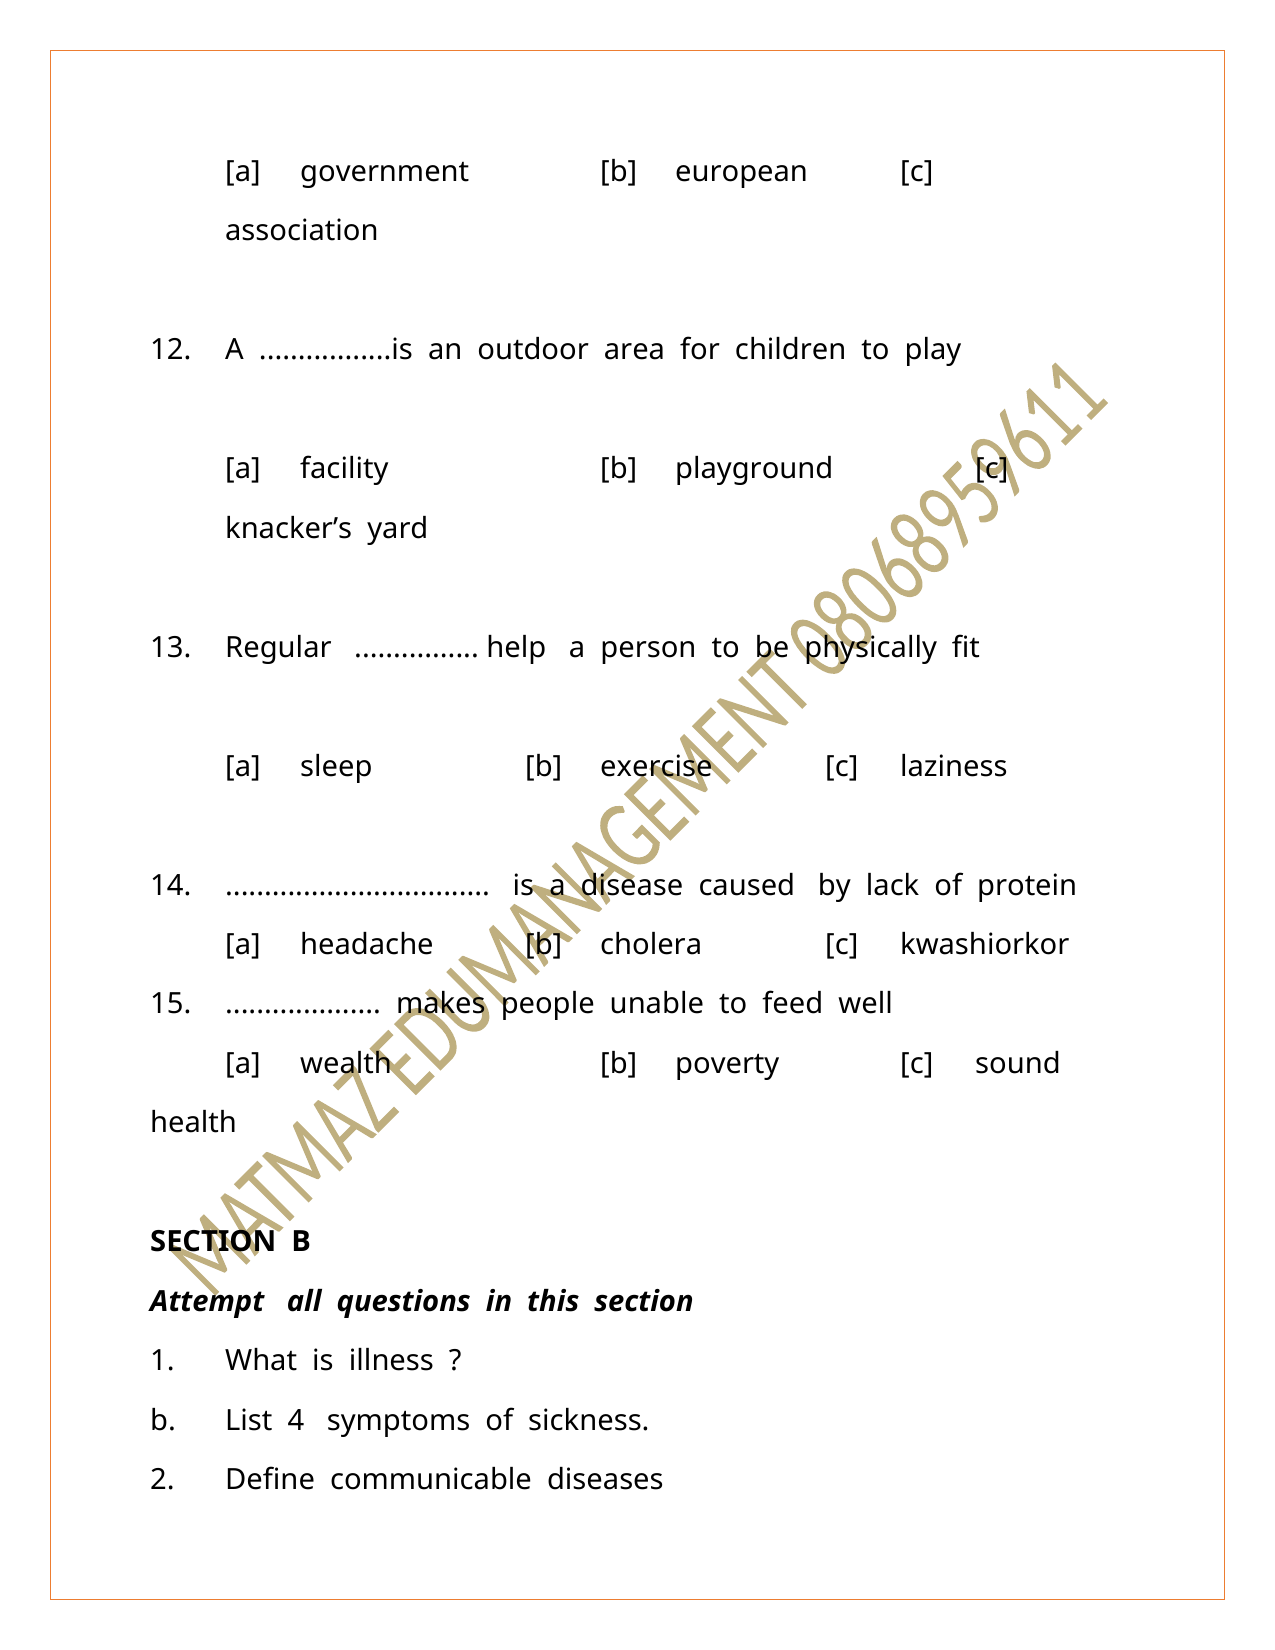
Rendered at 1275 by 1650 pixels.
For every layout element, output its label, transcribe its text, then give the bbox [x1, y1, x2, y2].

text SECTION B [150, 1221, 1125, 1260]
text 12. A .................is an outdoor area for children to play [150, 328, 1125, 368]
text [a] facility [b] playground [c] knacker’s yard [150, 447, 1125, 547]
text 1. What is illness ? [150, 1339, 1125, 1379]
text b. List 4 symptoms of sickness. [150, 1399, 1125, 1439]
text [a] sleep [b] exercise [c] laziness [150, 745, 1125, 784]
text 13. Regular ................ help a person to be physically fit [150, 626, 1125, 666]
text [a] headache [b] cholera [c] kwashiorkor [150, 923, 1125, 963]
text 15. .................... makes people unable to feed well [150, 983, 1125, 1022]
text 2. Define communicable diseases [150, 1458, 1125, 1498]
text [a] wealth [b] poverty [c] sound health [150, 1042, 1125, 1141]
text 14. .................................. is a disease caused by lack of protein [150, 864, 1125, 903]
text [a] government [b] european [c] association [150, 150, 1125, 249]
text Attempt all questions in this section [150, 1280, 1125, 1320]
